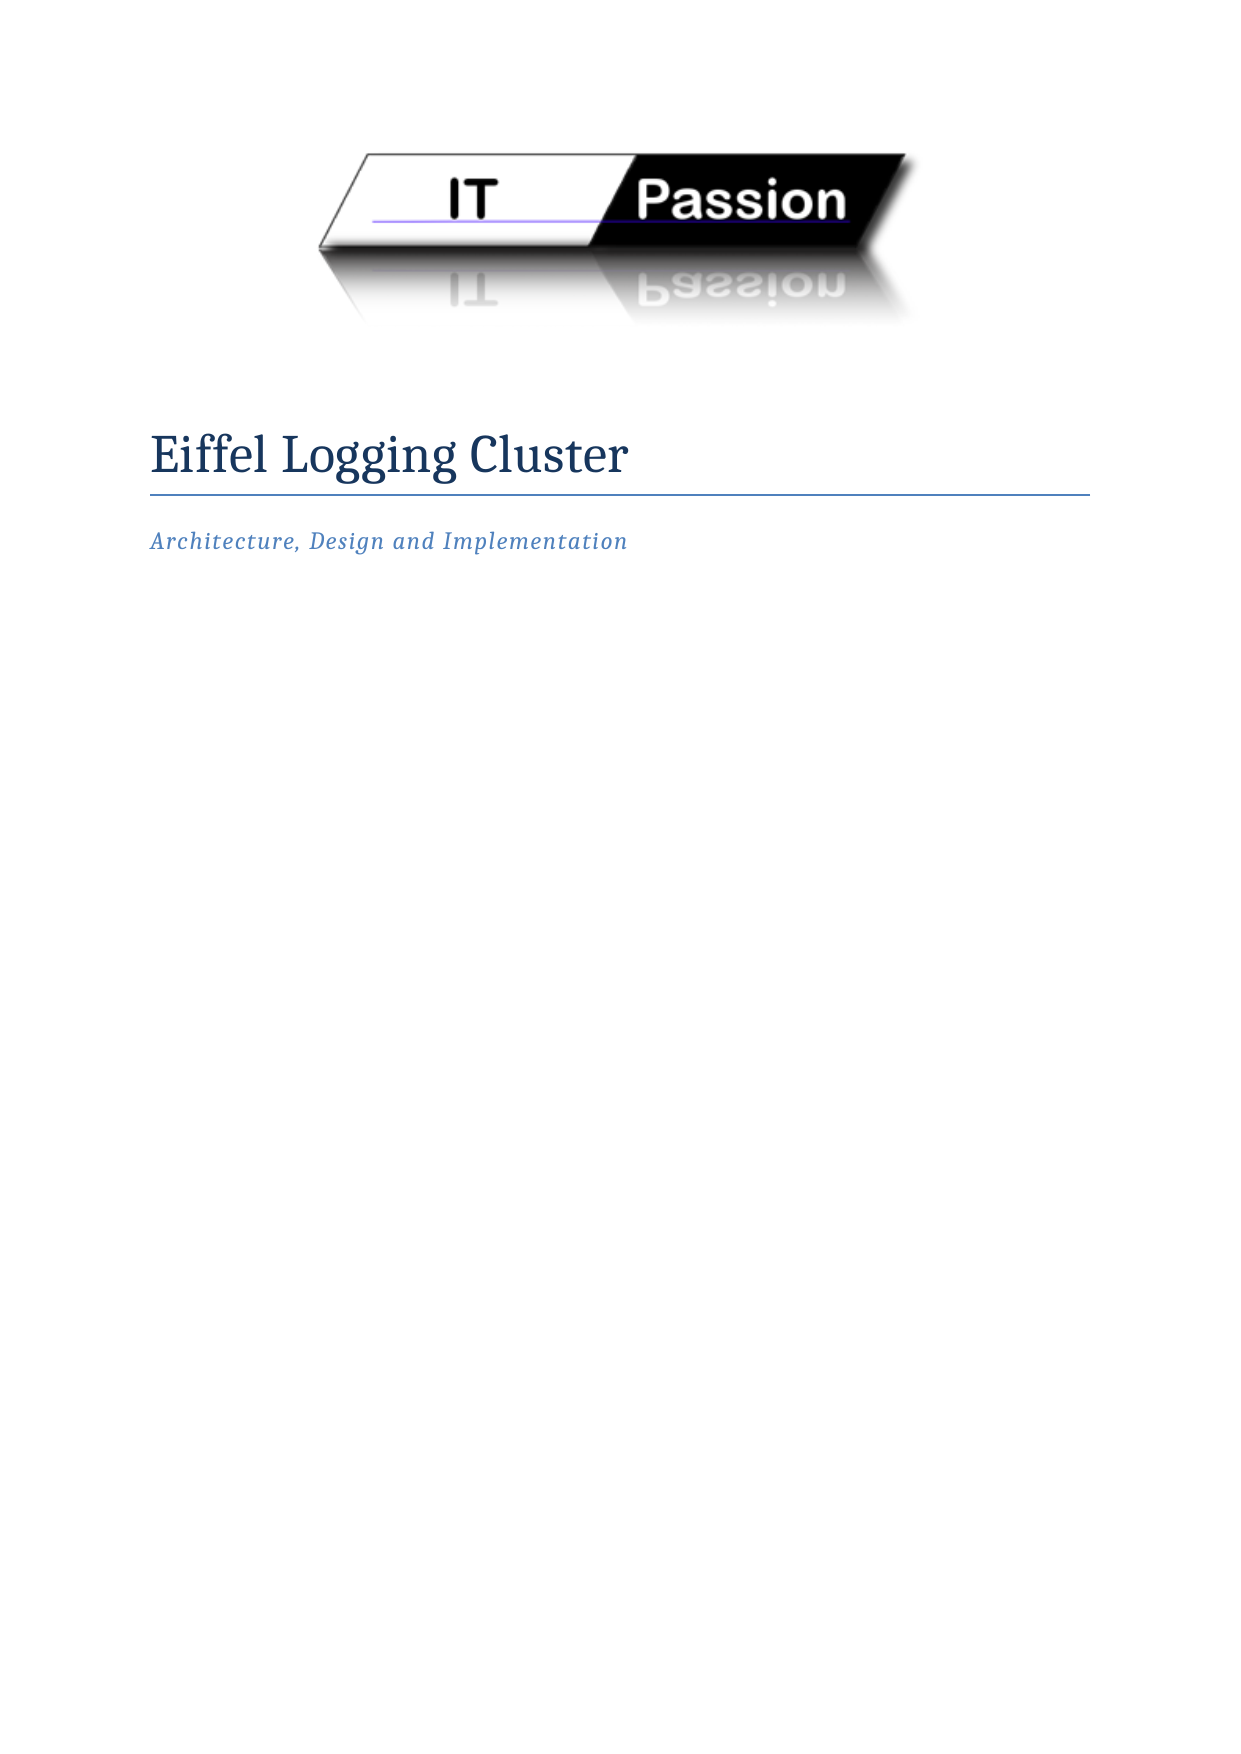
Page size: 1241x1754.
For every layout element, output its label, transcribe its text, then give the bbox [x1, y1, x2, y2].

subtitle Architecture, Design and Implementation [150, 527, 1090, 556]
title Eiffel Logging Cluster [150, 423, 1090, 494]
picture [317, 150, 924, 346]
